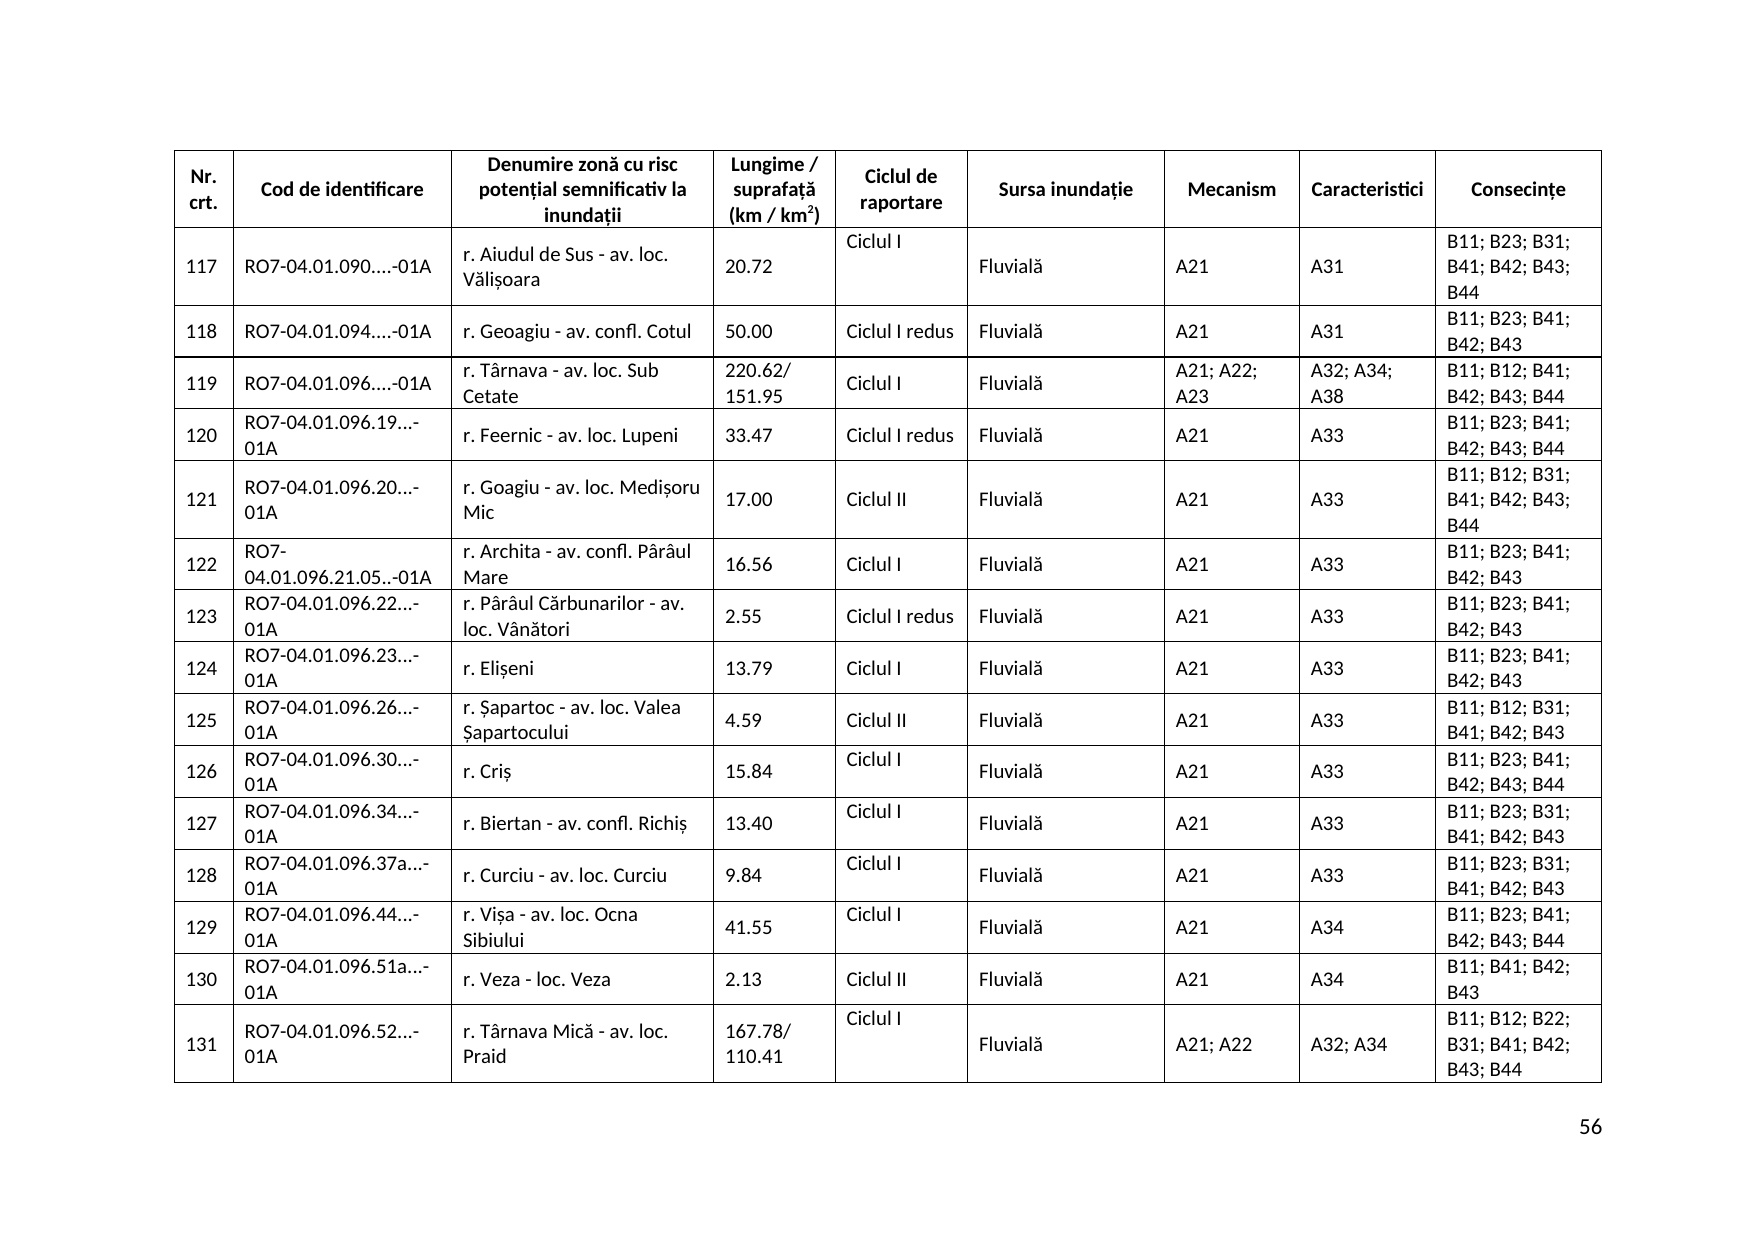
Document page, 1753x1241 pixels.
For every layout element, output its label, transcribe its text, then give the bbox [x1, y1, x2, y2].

table_cell r. Veza - loc. Veza [452, 954, 713, 1004]
table_cell A34 [1300, 954, 1435, 1004]
table_cell r. Aiudul de Sus - av. loc. Vălișoara [452, 228, 713, 304]
table_cell A21 [1165, 798, 1299, 849]
table_cell B11; B23; B41; B42; B43 [1436, 306, 1601, 356]
table_cell B11; B23; B41; B42; B43 [1436, 642, 1601, 693]
table_cell 13.40 [714, 798, 835, 849]
table_cell A34 [1300, 902, 1435, 952]
table_cell Fluvială [968, 746, 1164, 797]
table_cell B11; B12; B31; B41; B42; B43; B44 [1436, 461, 1601, 537]
table_cell A21 [1165, 228, 1299, 304]
table_cell Ciclul I redus [836, 306, 967, 356]
table_cell A32; A34 [1300, 1005, 1435, 1082]
table_cell 220.62/ 151.95 [714, 358, 835, 408]
table_cell A21 [1165, 409, 1299, 460]
table_cell Fluvială [968, 590, 1164, 641]
table_cell Fluvială [968, 228, 1164, 304]
table_cell B11; B23; B41; B42; B43; B44 [1436, 902, 1601, 952]
table_cell A21 [1165, 902, 1299, 952]
table_cell A33 [1300, 694, 1435, 745]
table_cell Ciclul II [836, 461, 967, 537]
table_cell Ciclul II [836, 954, 967, 1004]
table_cell Fluvială [968, 461, 1164, 537]
table_header Ciclul de raportare [836, 151, 967, 227]
table_cell Fluvială [968, 798, 1164, 849]
table_header Caracteristici [1300, 151, 1435, 227]
table_cell B11; B23; B31; B41; B42; B43; B44 [1436, 228, 1601, 304]
table_cell Ciclul II [836, 694, 967, 745]
table_cell Ciclul I [836, 850, 967, 901]
table_cell Ciclul I [836, 228, 967, 304]
table_cell RO7-04.01.096.44...- 01A [234, 902, 451, 952]
table_cell A21; A22; A23 [1165, 358, 1299, 408]
table_cell r. Șapartoc - av. loc. Valea Șapartocului [452, 694, 713, 745]
table_cell 167.78/ 110.41 [714, 1005, 835, 1082]
table_cell 41.55 [714, 902, 835, 952]
table_cell r. Geoagiu - av. confl. Cotul [452, 306, 713, 356]
table_cell 2.13 [714, 954, 835, 1004]
table_cell 130 [175, 954, 233, 1004]
table_cell B11; B12; B22; B31; B41; B42; B43; B44 [1436, 1005, 1601, 1082]
table_cell Fluvială [968, 306, 1164, 356]
table_cell r. Târnava - av. loc. Sub Cetate [452, 358, 713, 408]
table_cell B11; B23; B41; B42; B43 [1436, 539, 1601, 589]
table_header Consecințe [1436, 151, 1601, 227]
table_cell r. Criș [452, 746, 713, 797]
table_cell 4.59 [714, 694, 835, 745]
table_cell Ciclul I [836, 1005, 967, 1082]
table_cell Fluvială [968, 850, 1164, 901]
table_cell Fluvială [968, 539, 1164, 589]
table_cell RO7-04.01.096.34...- 01A [234, 798, 451, 849]
table_cell Ciclul I [836, 746, 967, 797]
table_cell Fluvială [968, 358, 1164, 408]
table_cell 33.47 [714, 409, 835, 460]
table_cell A33 [1300, 798, 1435, 849]
table_cell A31 [1300, 306, 1435, 356]
table_cell A21 [1165, 306, 1299, 356]
table_cell 131 [175, 1005, 233, 1082]
table_cell r. Elișeni [452, 642, 713, 693]
table_cell RO7-04.01.096.20...- 01A [234, 461, 451, 537]
table_cell B11; B23; B41; B42; B43 [1436, 590, 1601, 641]
table_cell 123 [175, 590, 233, 641]
table_cell Fluvială [968, 409, 1164, 460]
table_cell B11; B23; B31; B41; B42; B43 [1436, 798, 1601, 849]
table_cell r. Pârâul Cărbunarilor - av. loc. Vânători [452, 590, 713, 641]
table_cell r. Archita - av. confl. Pârâul Mare [452, 539, 713, 589]
table_cell 15.84 [714, 746, 835, 797]
table_header Mecanism [1165, 151, 1299, 227]
table_cell 127 [175, 798, 233, 849]
table_cell Fluvială [968, 642, 1164, 693]
table_cell RO7-04.01.094....-01A [234, 306, 451, 356]
table_cell 128 [175, 850, 233, 901]
table_cell A21 [1165, 590, 1299, 641]
table_cell B11; B12; B31; B41; B42; B43 [1436, 694, 1601, 745]
table_cell RO7-04.01.096....-01A [234, 358, 451, 408]
table_header Denumire zonă cu risc potențial semnificativ la inundații [452, 151, 713, 227]
table_cell A21 [1165, 746, 1299, 797]
table_cell 124 [175, 642, 233, 693]
table_cell RO7- 04.01.096.21.05..-01A [234, 539, 451, 589]
table_cell RO7-04.01.096.22...- 01A [234, 590, 451, 641]
table_cell A33 [1300, 461, 1435, 537]
table_cell r. Goagiu - av. loc. Medișoru Mic [452, 461, 713, 537]
table_cell r. Feernic - av. loc. Lupeni [452, 409, 713, 460]
table_cell 120 [175, 409, 233, 460]
table_cell A33 [1300, 850, 1435, 901]
table_cell A31 [1300, 228, 1435, 304]
table_cell Ciclul I [836, 902, 967, 952]
table_cell A33 [1300, 746, 1435, 797]
table_cell A32; A34; A38 [1300, 358, 1435, 408]
table_cell Fluvială [968, 954, 1164, 1004]
table_cell 50.00 [714, 306, 835, 356]
table_cell B11; B23; B41; B42; B43; B44 [1436, 409, 1601, 460]
table_cell A33 [1300, 409, 1435, 460]
table_cell 125 [175, 694, 233, 745]
table_header Lungime / suprafață (km / km2) [714, 151, 835, 227]
table_cell r. Târnava Mică - av. loc. Praid [452, 1005, 713, 1082]
table_cell RO7-04.01.096.37a...- 01A [234, 850, 451, 901]
table_cell B11; B23; B41; B42; B43; B44 [1436, 746, 1601, 797]
table_cell B11; B12; B41; B42; B43; B44 [1436, 358, 1601, 408]
table_cell RO7-04.01.096.52...- 01A [234, 1005, 451, 1082]
table_cell A21 [1165, 461, 1299, 537]
table_cell 118 [175, 306, 233, 356]
table_cell 129 [175, 902, 233, 952]
table_cell r. Biertan - av. confl. Richiș [452, 798, 713, 849]
table_cell 119 [175, 358, 233, 408]
table_cell A21 [1165, 954, 1299, 1004]
table_cell 126 [175, 746, 233, 797]
table_cell Ciclul I redus [836, 409, 967, 460]
table_cell 121 [175, 461, 233, 537]
table_cell 9.84 [714, 850, 835, 901]
table_cell A33 [1300, 642, 1435, 693]
table_cell r. Vișa - av. loc. Ocna Sibiului [452, 902, 713, 952]
table_cell 2.55 [714, 590, 835, 641]
table_header Sursa inundație [968, 151, 1164, 227]
table_cell Fluvială [968, 694, 1164, 745]
table_cell A21 [1165, 539, 1299, 589]
table_cell RO7-04.01.096.23...- 01A [234, 642, 451, 693]
table_cell A21 [1165, 850, 1299, 901]
table_cell RO7-04.01.096.26...- 01A [234, 694, 451, 745]
table_cell A21; A22 [1165, 1005, 1299, 1082]
table_cell Ciclul I [836, 798, 967, 849]
table_cell Fluvială [968, 1005, 1164, 1082]
table_cell 17.00 [714, 461, 835, 537]
table_cell RO7-04.01.096.30...- 01A [234, 746, 451, 797]
table_cell Ciclul I [836, 642, 967, 693]
table_cell 16.56 [714, 539, 835, 589]
table_cell A21 [1165, 642, 1299, 693]
table_cell 20.72 [714, 228, 835, 304]
table_cell 122 [175, 539, 233, 589]
table_cell B11; B23; B31; B41; B42; B43 [1436, 850, 1601, 901]
table_cell B11; B41; B42; B43 [1436, 954, 1601, 1004]
table_cell Ciclul I [836, 539, 967, 589]
table_cell A33 [1300, 590, 1435, 641]
table_cell Ciclul I redus [836, 590, 967, 641]
table_cell A33 [1300, 539, 1435, 589]
table_header Cod de identificare [234, 151, 451, 227]
table_cell A21 [1165, 694, 1299, 745]
table_cell Ciclul I [836, 358, 967, 408]
table_cell 13.79 [714, 642, 835, 693]
table_cell Fluvială [968, 902, 1164, 952]
table_cell r. Curciu - av. loc. Curciu [452, 850, 713, 901]
table_cell RO7-04.01.096.19...- 01A [234, 409, 451, 460]
table_cell RO7-04.01.090....-01A [234, 228, 451, 304]
table_cell RO7-04.01.096.51a...- 01A [234, 954, 451, 1004]
table_header Nr. crt. [175, 151, 233, 227]
table_cell 117 [175, 228, 233, 304]
